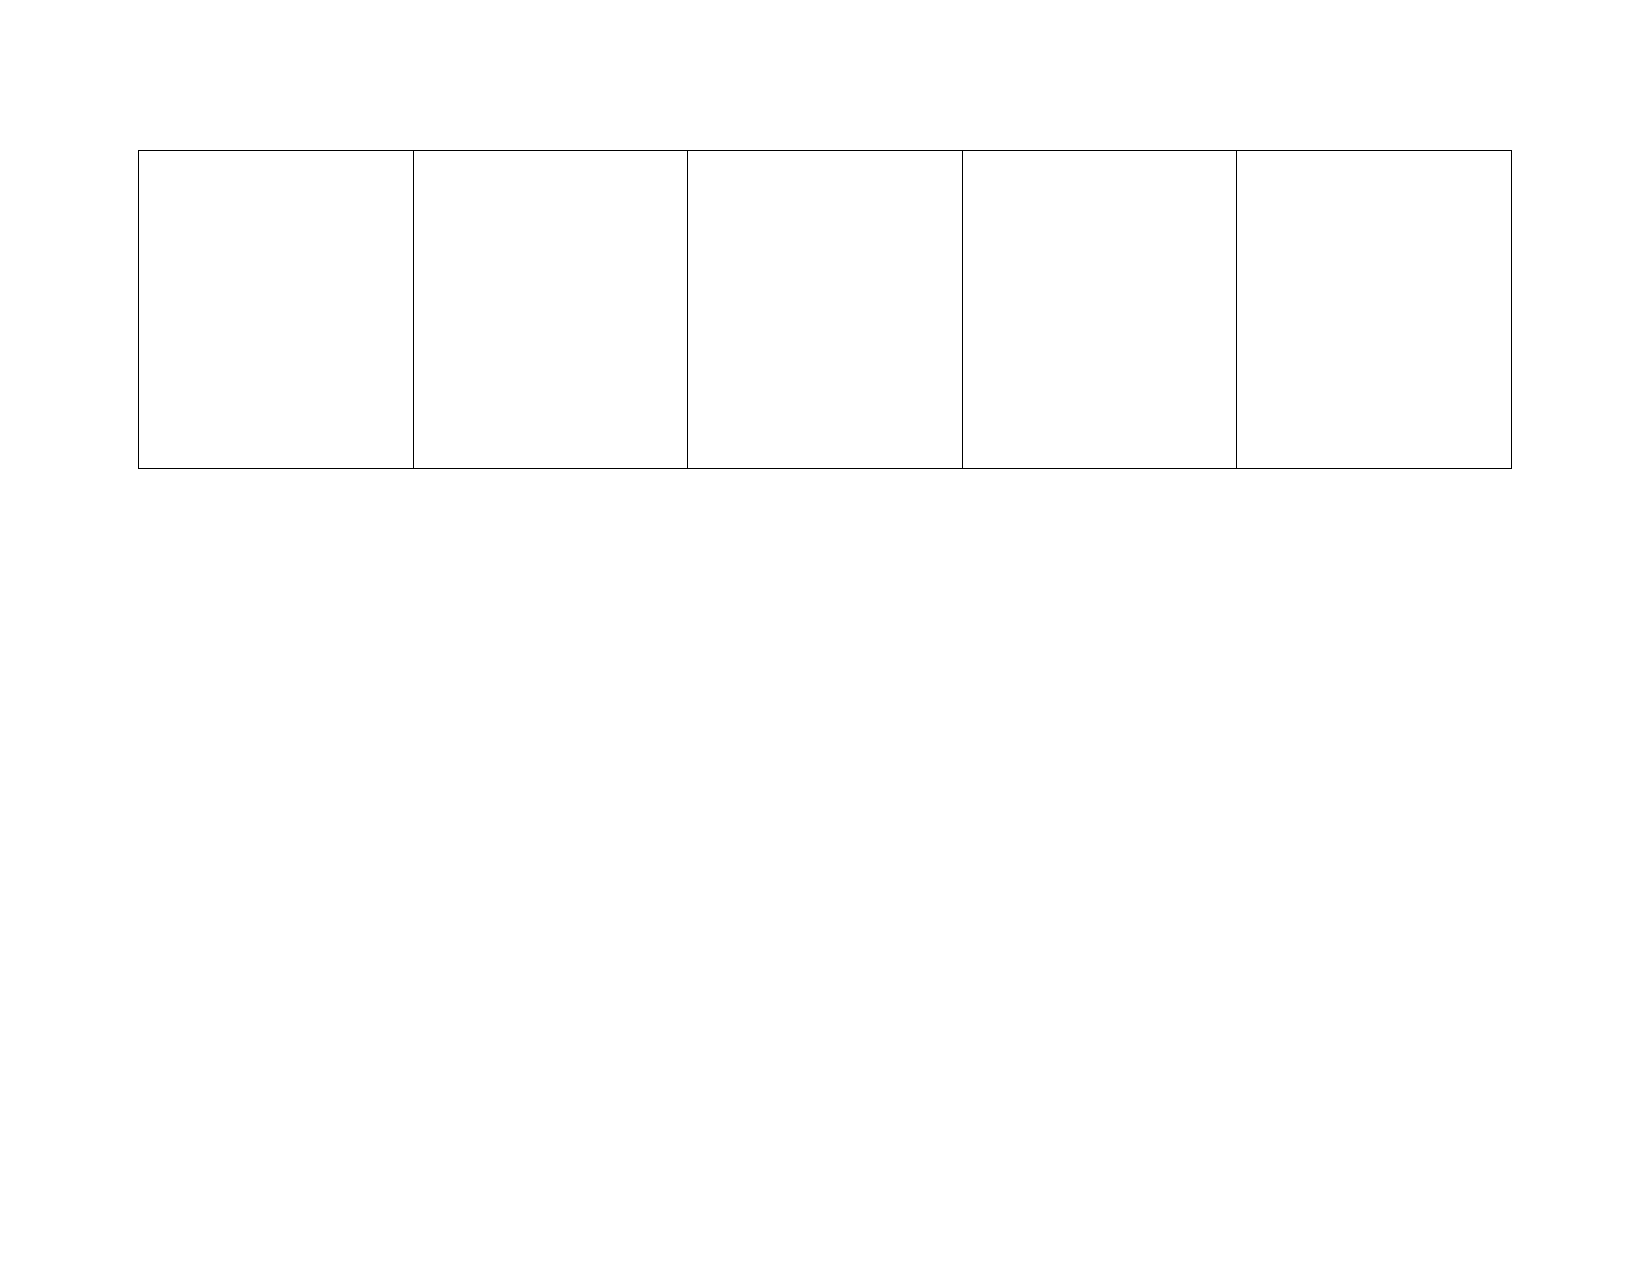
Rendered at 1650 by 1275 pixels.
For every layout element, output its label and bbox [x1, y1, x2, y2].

table_cell [963, 151, 1236, 468]
table_cell [688, 151, 962, 468]
table_cell [1237, 151, 1511, 468]
table_cell [139, 151, 413, 468]
table_cell [414, 151, 687, 468]
